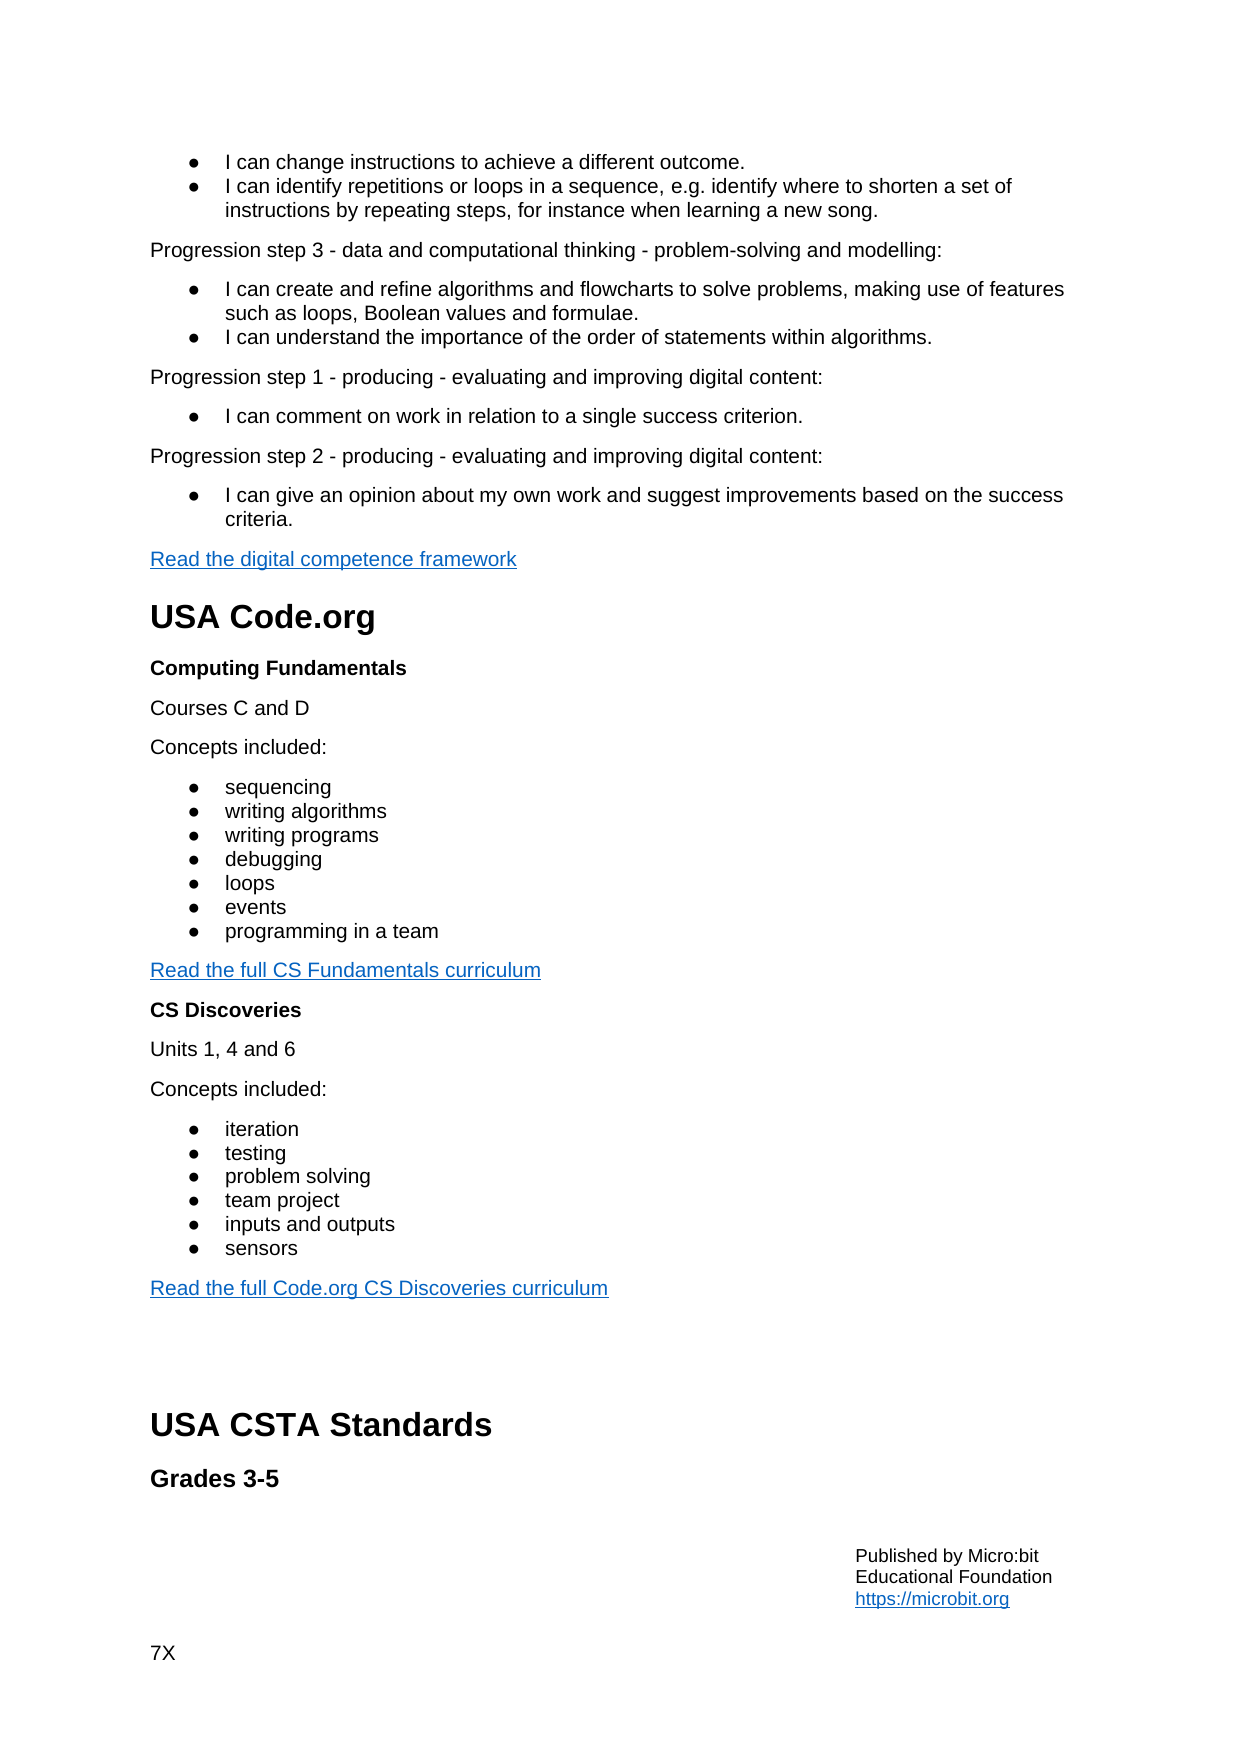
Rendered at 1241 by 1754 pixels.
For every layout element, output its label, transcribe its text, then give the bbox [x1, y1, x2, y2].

text Concepts included: [150, 1077, 1090, 1101]
text Computing Fundamentals [150, 656, 1090, 680]
text Concepts included: [150, 735, 1090, 759]
list iteration [187, 1116, 1090, 1140]
list team project [187, 1188, 1090, 1212]
list debugging [187, 847, 1090, 871]
text Read the full CS Fundamentals curriculum [150, 958, 1090, 982]
list I can give an opinion about my own work and suggest improvements based on the success criteria. [187, 483, 1090, 531]
text Progression step 3 - data and computational thinking - problem-solving and modelling: [150, 237, 1090, 261]
list I can change instructions to achieve a different outcome. [187, 150, 1090, 174]
subtitle Grades 3-5 [150, 1464, 1090, 1493]
text Courses C and D [150, 696, 1090, 719]
list I can identify repetitions or loops in a sequence, e.g. identify where to shorten a set of instructions by repeating steps, for instance when learning a new song. [187, 174, 1090, 222]
list events [187, 894, 1090, 918]
subtitle USA Code.org [150, 597, 1090, 636]
text Read the full Code.org CS Discoveries curriculum [150, 1276, 1090, 1300]
list I can create and refine algorithms and flowcharts to solve problems, making use of features such as loops, Boolean values and formulae. [187, 277, 1090, 325]
list I can comment on work in relation to a single success criterion. [187, 404, 1090, 428]
list I can understand the importance of the order of statements within algorithms. [187, 325, 1090, 349]
text Units 1, 4 and 6 [150, 1037, 1090, 1061]
text Read the digital competence framework [150, 547, 1090, 571]
list sensors [187, 1236, 1090, 1260]
text Progression step 2 - producing - evaluating and improving digital content: [150, 444, 1090, 468]
list writing algorithms [187, 799, 1090, 823]
list inputs and outputs [187, 1212, 1090, 1236]
list programming in a team [187, 918, 1090, 942]
text CS Discoveries [150, 998, 1090, 1022]
list writing programs [187, 823, 1090, 847]
list loops [187, 871, 1090, 894]
subtitle USA CSTA Standards [150, 1406, 1090, 1444]
text Progression step 1 - producing - evaluating and improving digital content: [150, 364, 1090, 388]
list testing [187, 1140, 1090, 1164]
list problem solving [187, 1164, 1090, 1188]
list sequencing [187, 775, 1090, 799]
